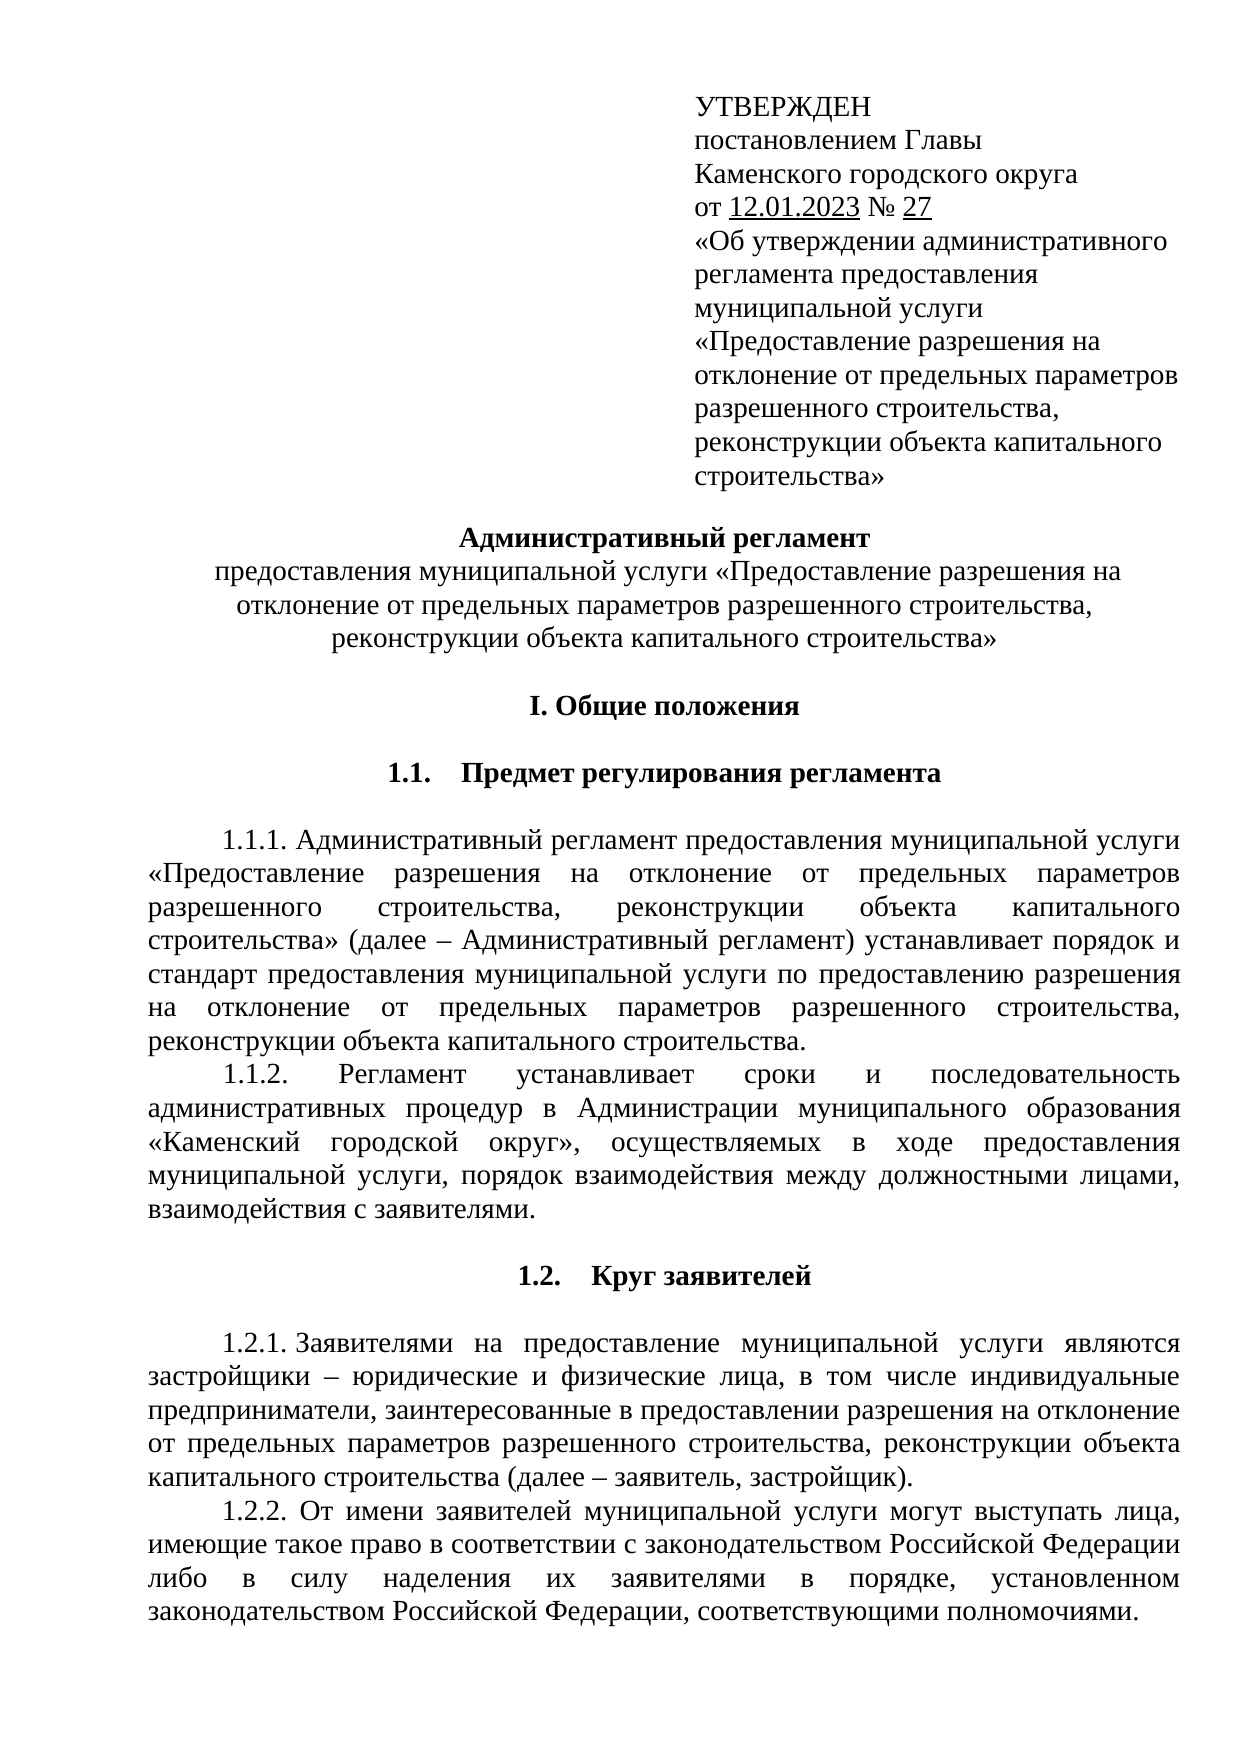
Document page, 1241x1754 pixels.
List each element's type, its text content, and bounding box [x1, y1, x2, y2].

text УТВЕРЖДЕН [148, 89, 1181, 122]
text 1.1.1. Административный регламент предоставления муниципальной услуги «Предоставление разрешения на отклонение от предельных параметров разрешенного строительства, реконструкции объекта капитального строительства» (далее – Административный регламент) устанавливает порядок и стандарт предоставления муниципальной услуги по предоставлению разрешения на отклонение от предельных параметров разрешенного строительства, реконструкции объекта капитального строительства. [148, 822, 1181, 1057]
text от 12.01.2023 № 27 [694, 189, 1181, 223]
text 1.1.2. Регламент устанавливает сроки и последовательность административных процедур в Администрации муниципального образования «Каменский городской округ», осуществляемых в ходе предоставления муниципальной услуги, порядок взаимодействия между должностными лицами, взаимодействия с заявителями. [148, 1057, 1181, 1224]
text предоставления муниципальной услуги «Предоставление разрешения на отклонение от предельных параметров разрешенного строительства, реконструкции объекта капитального строительства» [148, 553, 1181, 654]
text Каменского городского округа [148, 156, 1181, 189]
text 1.2.2. От имени заявителей муниципальной услуги могут выступать лица, имеющие такое право в соответствии с законодательством Российской Федерации либо в силу наделения их заявителями в порядке, установленном законодательством Российской Федерации, соответствующими полномочиями. [148, 1493, 1181, 1627]
list Предмет регулирования регламента [148, 755, 1181, 788]
list Круг заявителей [148, 1258, 1181, 1291]
text муниципальной услуги [148, 290, 1181, 323]
text постановлением Главы [148, 122, 1181, 156]
text регламента предоставления [148, 256, 1181, 290]
text «Предоставление разрешения на отклонение от предельных параметров разрешенного строительства, реконструкции объекта капитального строительства» [694, 323, 1181, 491]
text «Об утверждении административного [148, 223, 1181, 256]
text Административный регламент [148, 520, 1181, 553]
list Заявителями на предоставление муниципальной услуги являются застройщики – юридические и физические лица, в том числе индивидуальные предприниматели, заинтересованные в предоставлении разрешения на отклонение от предельных параметров разрешенного строительства, реконструкции объекта капитального строительства (далее – заявитель, застройщик). [148, 1325, 1181, 1493]
text I. Общие положения [148, 688, 1181, 721]
